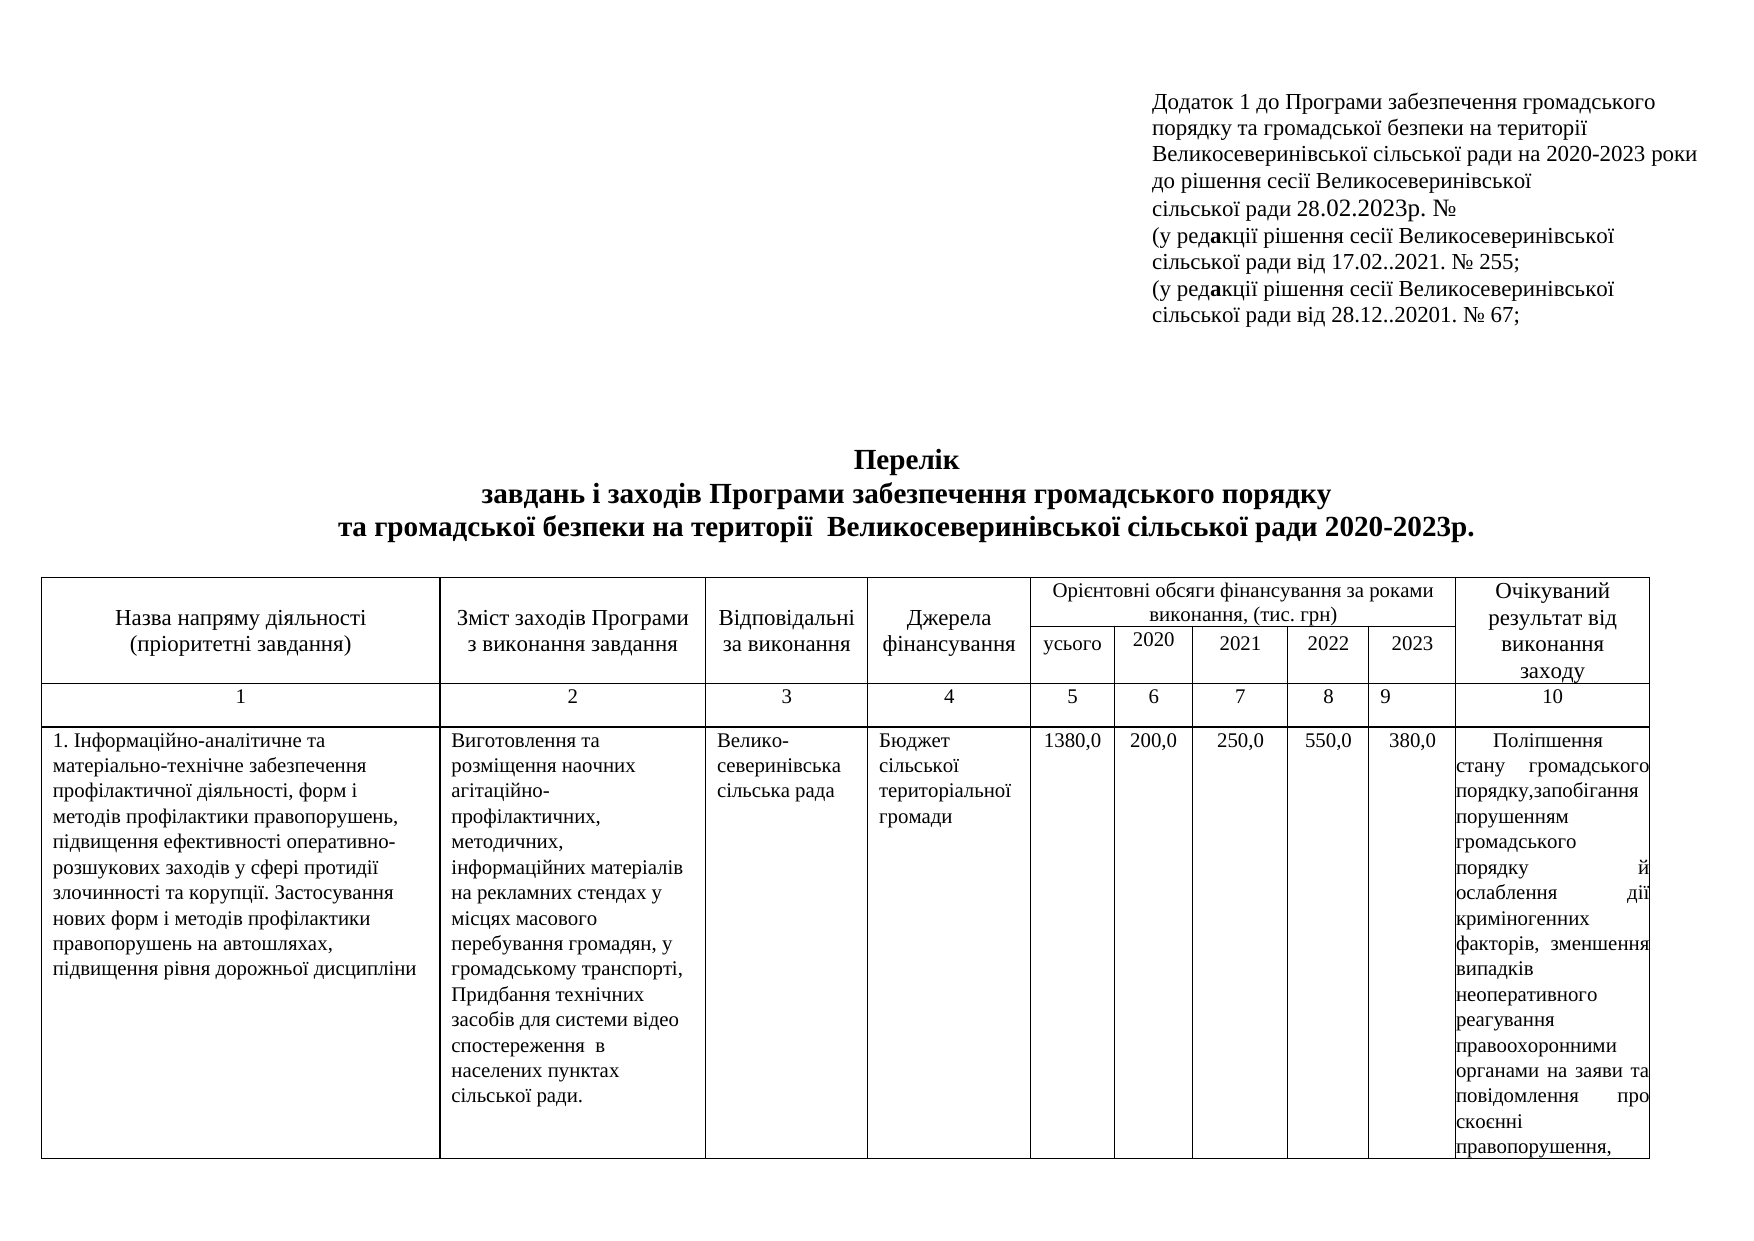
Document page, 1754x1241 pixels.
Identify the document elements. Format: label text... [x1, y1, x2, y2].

text до рішення сесії Великосеверинівської [1152, 167, 1724, 193]
table_cell 1380,0 [1031, 728, 1114, 1158]
text сільської ради 28.02.2023р. № [1152, 193, 1724, 222]
table_header Орієнтовні обсяги фінансування за роками виконання, (тис. грн) [1031, 578, 1455, 626]
text (у редакції рішення сесії Великосеверинівської [1152, 222, 1724, 248]
table_cell 2 [441, 684, 705, 726]
table_cell 8 [1288, 684, 1368, 726]
table_cell 2021 [1193, 627, 1287, 683]
table_header Зміст заходів Програми з виконання завдання [441, 578, 705, 683]
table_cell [706, 728, 867, 1158]
text сільської ради від 28.12..20201. № 67; [1152, 301, 1724, 327]
table_cell 10 [1456, 684, 1649, 726]
table_header Назва напряму діяльності (пріоритетні завдання) [42, 578, 439, 683]
table_cell 9 [1369, 684, 1455, 726]
text (у редакції рішення сесії Великосеверинівської [1152, 275, 1724, 301]
table_cell 3 [706, 684, 867, 726]
table_cell 380,0 [1369, 728, 1455, 1158]
table_cell 250,0 [1193, 728, 1287, 1158]
table_cell усього [1031, 627, 1114, 683]
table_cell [868, 728, 1030, 1158]
table_cell 200,0 [1115, 728, 1192, 1158]
table_cell 2020 [1115, 627, 1192, 683]
text Перелік [89, 442, 1724, 476]
table_cell 2022 [1288, 627, 1368, 683]
table_header Очікуваний результат від виконання заходу [1456, 578, 1649, 683]
table_cell 550,0 [1288, 728, 1368, 1158]
text та громадської безпеки на території Великосеверинівської сільської ради 2020-2023р. [89, 509, 1724, 543]
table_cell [42, 728, 439, 1158]
table_cell 6 [1115, 684, 1192, 726]
text Додаток 1 до Програми забезпечення громадського порядку та громадської безпеки на території Великосеверинівської сільської ради на 2020-2023 роки [1152, 88, 1724, 167]
text сільської ради від 17.02..2021. № 255; [1152, 248, 1724, 275]
table_header Джерела фінансування [868, 578, 1030, 683]
table_cell 5 [1031, 684, 1114, 726]
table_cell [1456, 728, 1649, 1158]
table_cell 1 [42, 684, 439, 726]
table_header Відповідальні за виконання [706, 578, 867, 683]
table_cell 2023 [1369, 627, 1455, 683]
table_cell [441, 728, 705, 1158]
table_cell 4 [868, 684, 1030, 726]
table_cell 7 [1193, 684, 1287, 726]
text завдань і заходів Програми забезпечення громадського порядку [89, 476, 1724, 509]
